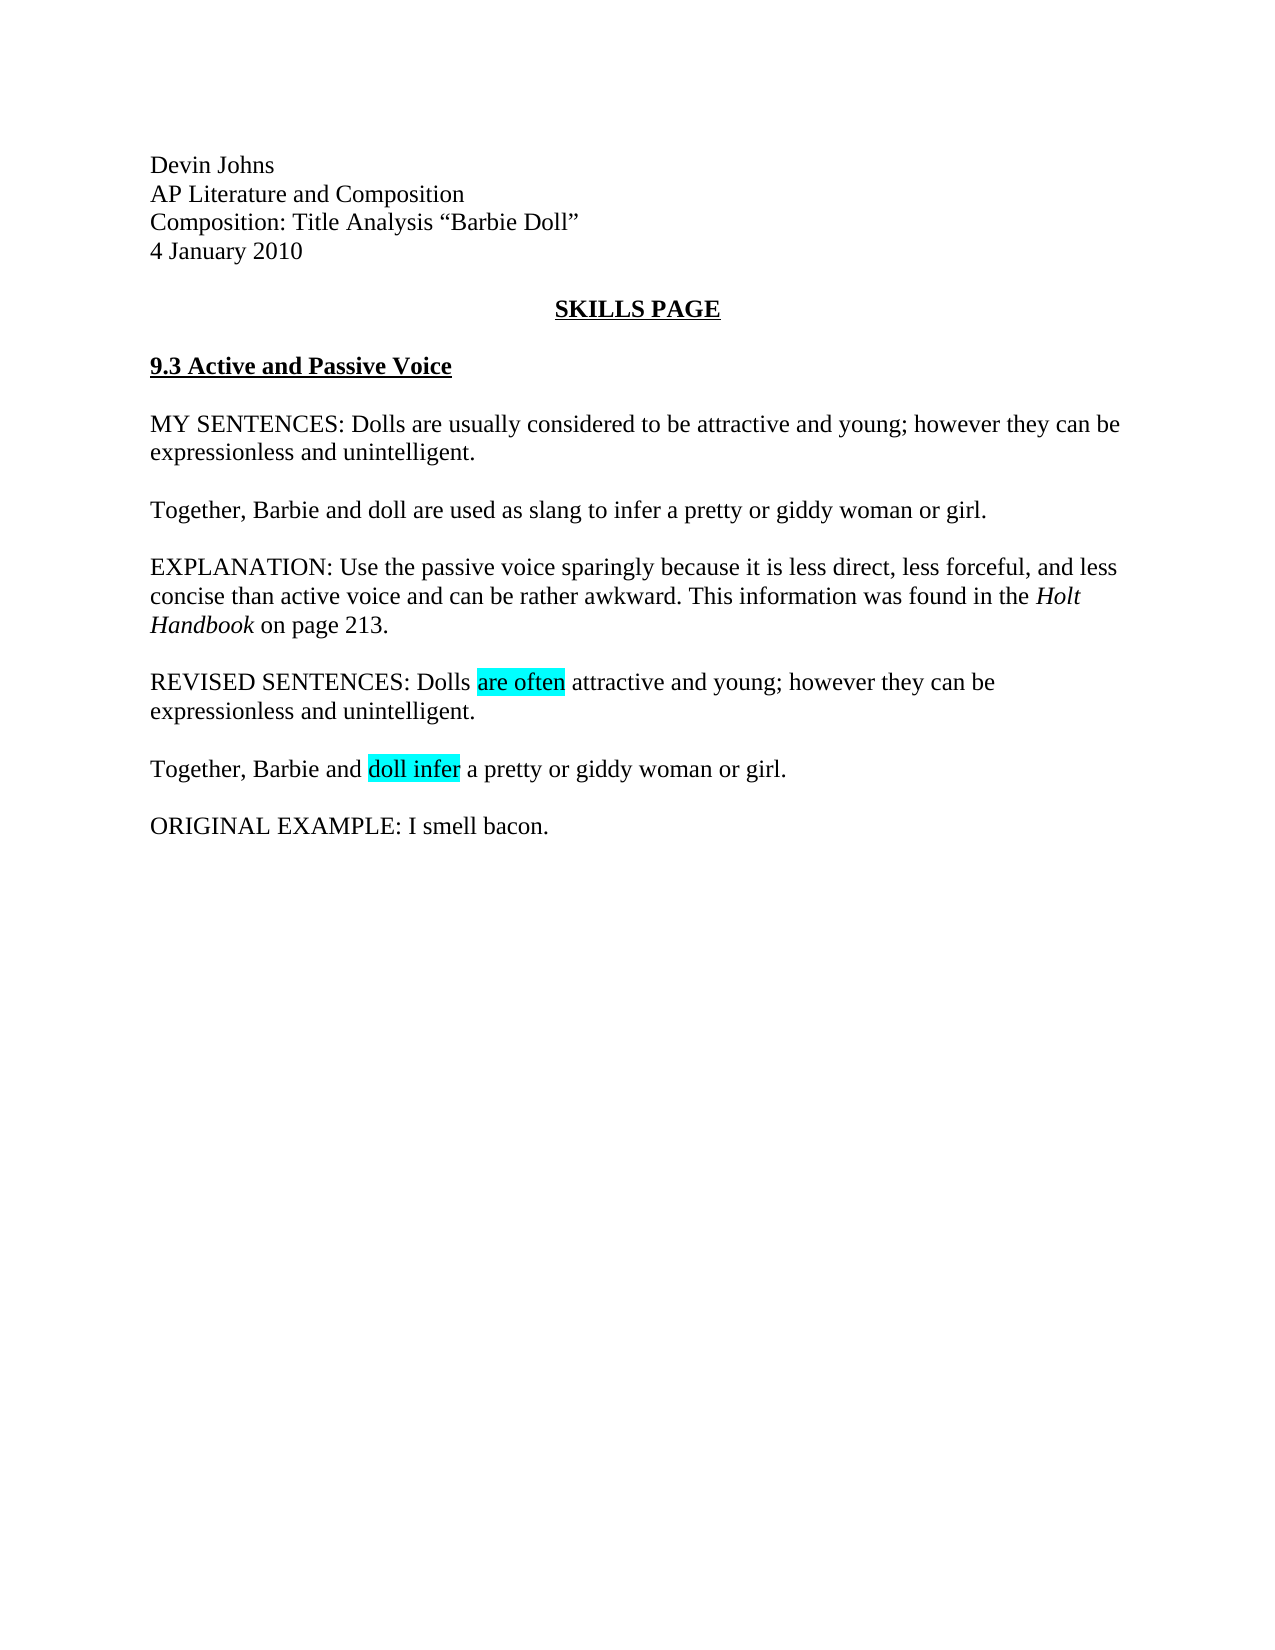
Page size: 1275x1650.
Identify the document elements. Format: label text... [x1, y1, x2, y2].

text Composition: Title Analysis “Barbie Doll” [150, 207, 1125, 236]
text expressionless and unintelligent. [150, 437, 1125, 466]
text EXPLANATION: Use the passive voice sparingly because it is less direct, less forceful, and less concise than active voice and can be rather awkward. This information was found in the Holt Handbook on page 213. [150, 552, 1125, 639]
text REVISED SENTENCES: Dolls are often attractive and young; however they can be expressionless and unintelligent. [150, 667, 1125, 725]
text SKILLS PAGE [150, 294, 1125, 322]
text 4 January 2010 [150, 236, 1125, 265]
text 9.3 Active and Passive Voice [150, 351, 1125, 380]
text Together, Barbie and doll infer a pretty or giddy woman or girl. [460, 754, 1125, 782]
text Together, Barbie and doll infer a pretty or giddy woman or girl. [150, 754, 368, 782]
text AP Literature and Composition [150, 179, 1125, 207]
text ORIGINAL EXAMPLE: I smell bacon. [150, 811, 1125, 840]
text Together, Barbie and doll are used as slang to infer a pretty or giddy woman or girl. [150, 495, 1125, 524]
text Devin Johns [150, 150, 1125, 179]
text MY SENTENCES: Dolls are usually considered to be attractive and young; however they can be [150, 409, 1125, 437]
